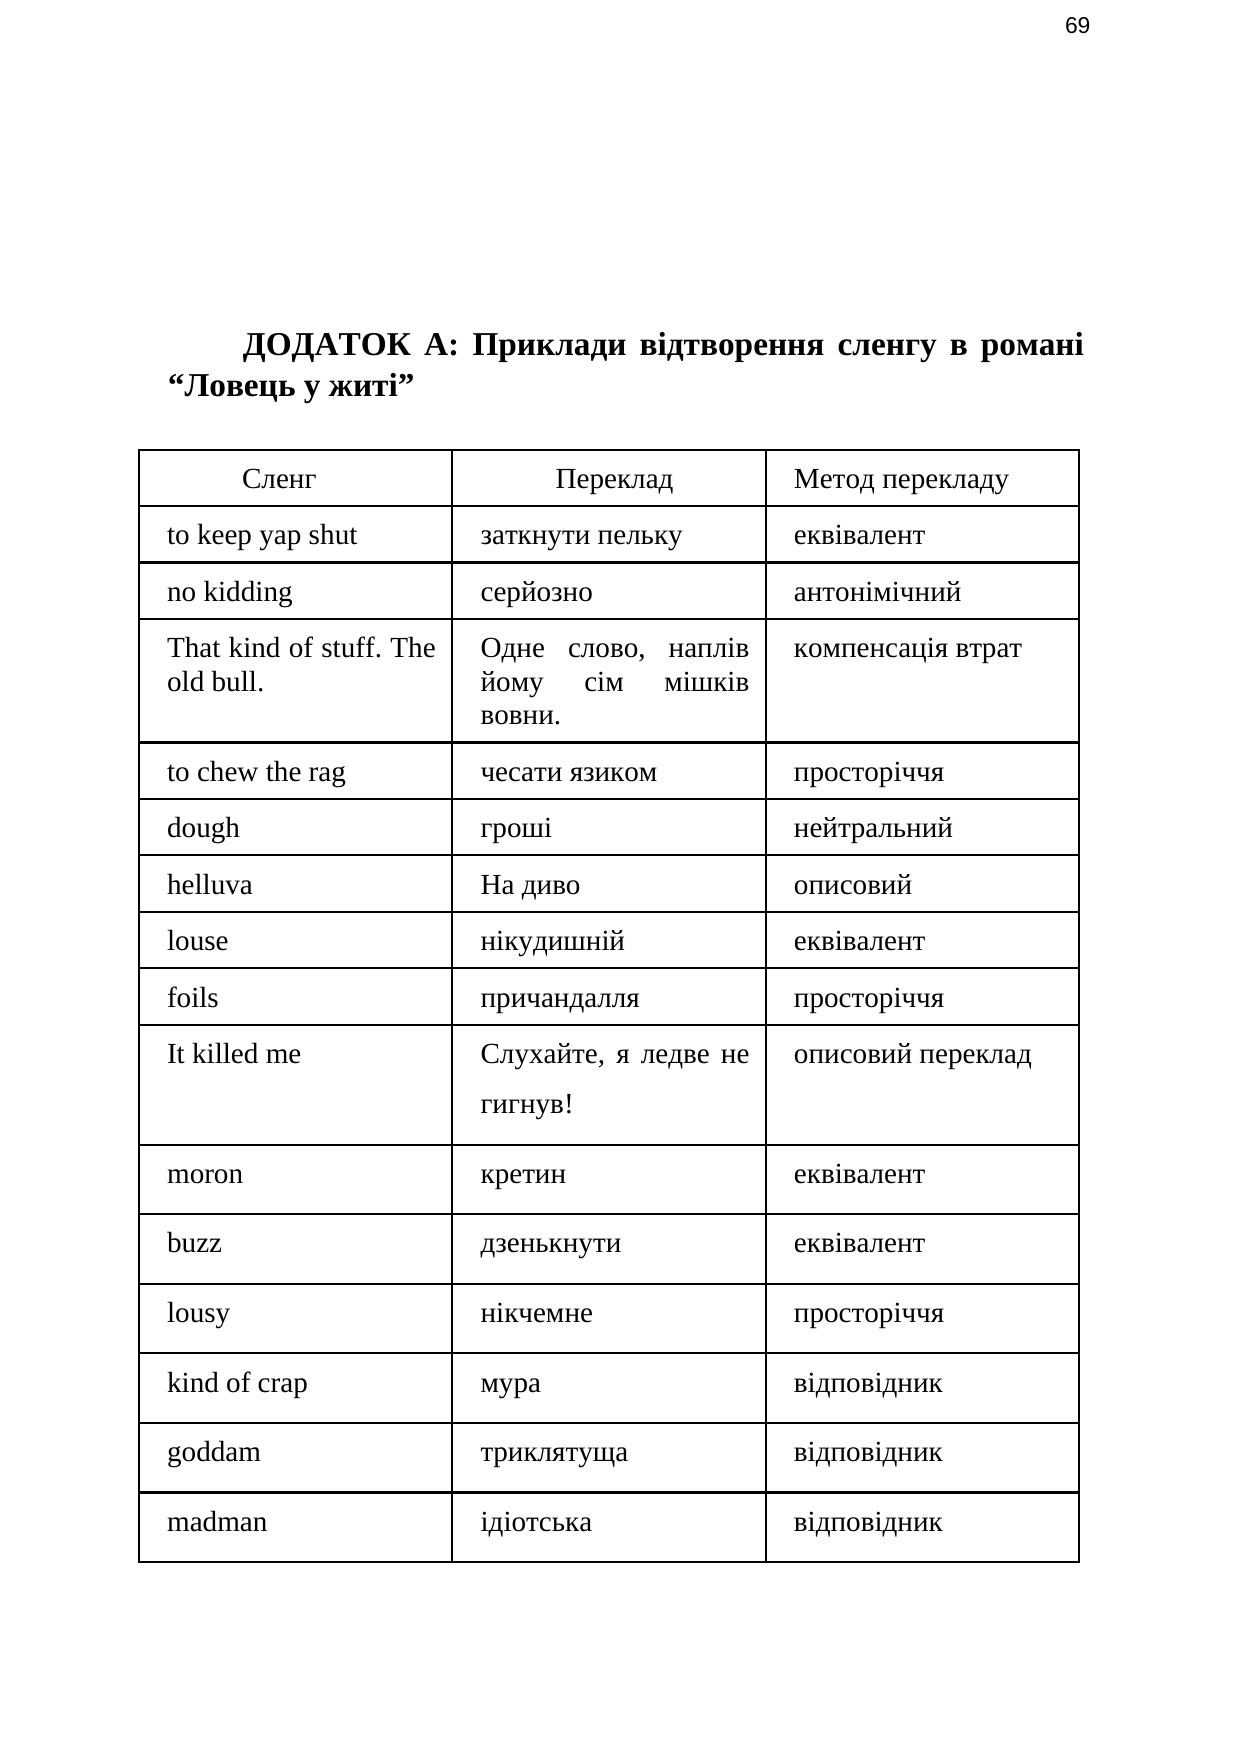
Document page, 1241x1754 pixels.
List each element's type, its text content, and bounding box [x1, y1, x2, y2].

table_cell madman [140, 1494, 451, 1561]
table_cell серйозно [453, 564, 765, 618]
table_cell просторіччя [767, 969, 1078, 1024]
table_cell нікчемне [453, 1285, 765, 1352]
table_cell відповідник [767, 1354, 1078, 1422]
table_cell компенсація втрат [767, 620, 1078, 741]
text ДОДАТОК А: Приклади відтворення сленгу в романі “Ловець у житі” [168, 324, 1084, 404]
table_cell нейтральний [767, 800, 1078, 854]
table_cell антонімічний [767, 564, 1078, 618]
table_cell еквівалент [767, 1215, 1078, 1283]
table_cell lousy [140, 1285, 451, 1352]
table_cell кретин [453, 1146, 765, 1213]
table_cell триклятуща [453, 1424, 765, 1491]
table_cell no kidding [140, 564, 451, 618]
table_cell ідіотська [453, 1494, 765, 1561]
table_header Переклад [453, 451, 765, 505]
table_cell відповідник [767, 1494, 1078, 1561]
table_cell чесати язиком [453, 744, 765, 798]
table_header Сленг [140, 451, 451, 505]
table_cell описовий переклад [767, 1026, 1078, 1143]
table_cell to chew the rag [140, 744, 451, 798]
table_cell Слухайте, я ледве не гигнув! [453, 1026, 765, 1143]
table_cell еквівалент [767, 1146, 1078, 1213]
table_cell louse [140, 913, 451, 967]
table_cell гроші [453, 800, 765, 854]
table_cell dough [140, 800, 451, 854]
table_cell That kind of stuff. The old bull. [140, 620, 451, 741]
table_cell просторіччя [767, 1285, 1078, 1352]
table_cell kind of crap [140, 1354, 451, 1422]
table_cell moron [140, 1146, 451, 1213]
table_cell заткнути пельку [453, 507, 765, 561]
table_cell It killed me [140, 1026, 451, 1143]
table_header Метод перекладу [767, 451, 1078, 505]
table_cell helluva [140, 856, 451, 911]
table_cell еквівалент [767, 507, 1078, 561]
table_cell нікудишній [453, 913, 765, 967]
table_cell goddam [140, 1424, 451, 1491]
table_cell buzz [140, 1215, 451, 1283]
table_cell foils [140, 969, 451, 1024]
table_cell відповідник [767, 1424, 1078, 1491]
table_cell описовий [767, 856, 1078, 911]
table_cell Одне слово, наплів йому сім мішків вовни. [453, 620, 765, 741]
table_cell to keep yap shut [140, 507, 451, 561]
table_cell причандалля [453, 969, 765, 1024]
table_cell дзенькнути [453, 1215, 765, 1283]
table_cell еквівалент [767, 913, 1078, 967]
table_cell мура [453, 1354, 765, 1422]
table_cell просторіччя [767, 744, 1078, 798]
table_cell На диво [453, 856, 765, 911]
